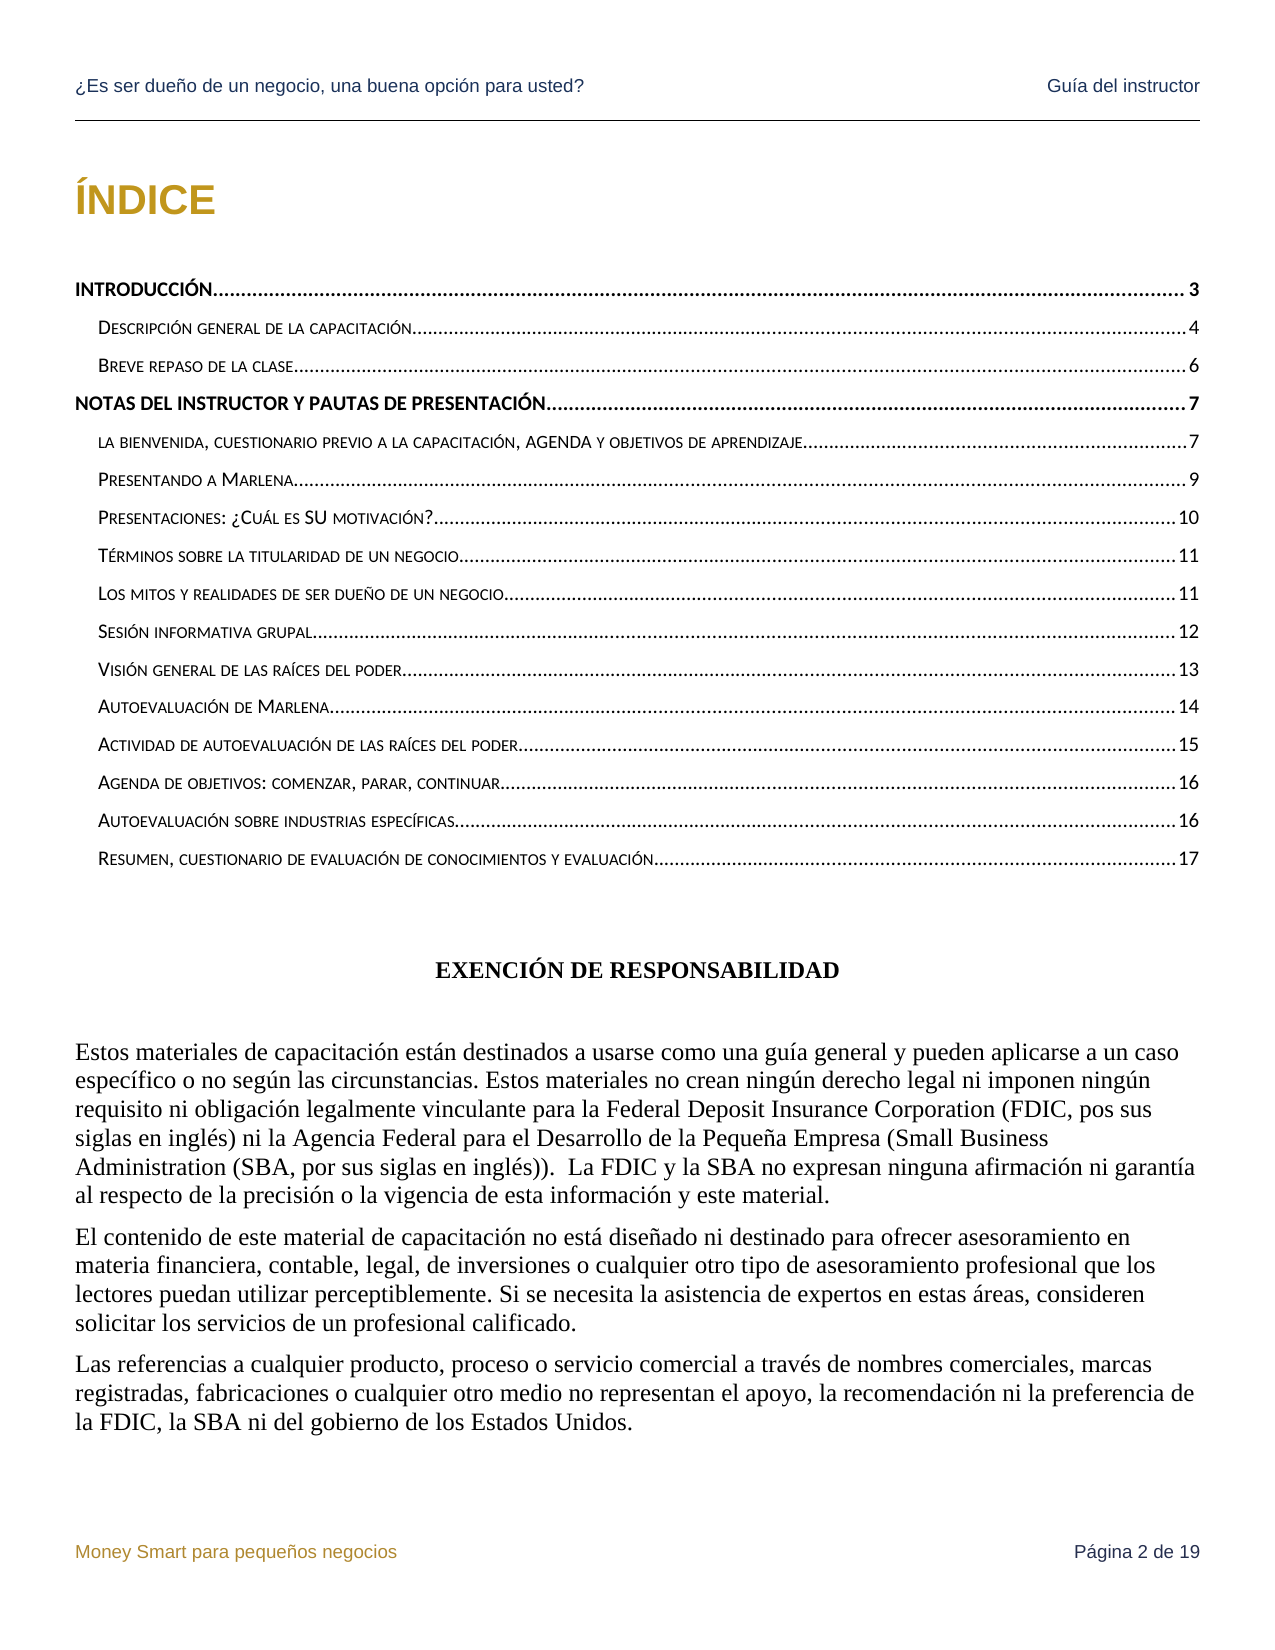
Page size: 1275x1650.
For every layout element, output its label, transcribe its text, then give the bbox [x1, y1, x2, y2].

text Sesión informativa grupal 12 [98, 618, 1200, 643]
text Presentando a Marlena 9 [98, 466, 1200, 492]
text Autoevaluación de Marlena 14 [98, 694, 1200, 719]
text la bienvenida, cuestionario previo a la capacitación, AGENDA y objetivos de aprendizaje 7 [98, 428, 1200, 454]
text El contenido de este material de capacitación no está diseñado ni destinado para ofrecer asesoramiento en materia financiera, contable, legal, de inversiones o cualquier otro tipo de asesoramiento profesional que los lectores puedan utilizar perceptiblemente. Si se necesita la asistencia de expertos en estas áreas, consideren solicitar los servicios de un profesional calificado. [75, 1222, 1200, 1337]
text Actividad de autoevaluación de las raíces del poder 15 [98, 732, 1200, 757]
text Índice [75, 175, 1200, 223]
text Agenda de objetivos: comenzar, parar, continuar 16 [98, 769, 1200, 795]
text Autoevaluación sobre industrias específicas 16 [98, 807, 1200, 833]
text Visión general de las raíces del poder 13 [98, 656, 1200, 681]
text Términos sobre la titularidad de un negocio 11 [98, 542, 1200, 567]
text Descripción general de la capacitación 4 [98, 314, 1200, 340]
text Los mitos y realidades de ser dueño de un negocio 11 [98, 580, 1200, 605]
text Las referencias a cualquier producto, proceso o servicio comercial a través de nombres comerciales, marcas registradas, fabricaciones o cualquier otro medio no representan el apoyo, la recomendación ni la preferencia de la FDIC, la SBA ni del gobierno de los Estados Unidos. [75, 1349, 1200, 1435]
text Presentaciones: ¿Cuál es SU motivación? 10 [98, 504, 1200, 529]
text Notas del instructor y pautas de presentación 7 [75, 390, 1200, 416]
text Estos materiales de capacitación están destinados a usarse como una guía general y pueden aplicarse a un caso específico o no según las circunstancias. Estos materiales no crean ningún derecho legal ni imponen ningún requisito ni obligación legalmente vinculante para la Federal Deposit Insurance Corporation (FDIC, pos sus siglas en inglés) ni la Agencia Federal para el Desarrollo de la Pequeña Empresa (Small Business Administration (SBA, por sus siglas en inglés)). La FDIC y la SBA no expresan ninguna afirmación ni garantía al respecto de la precisión o la vigencia de esta información y este material. [75, 1037, 1200, 1209]
text Breve repaso de la clase 6 [98, 352, 1200, 378]
text EXENCIÓN DE RESPONSABILIDAD [75, 956, 1200, 984]
text Resumen, cuestionario de evaluación de conocimientos y evaluación. 17 [98, 845, 1200, 871]
text Introducción 3 [75, 277, 1200, 302]
